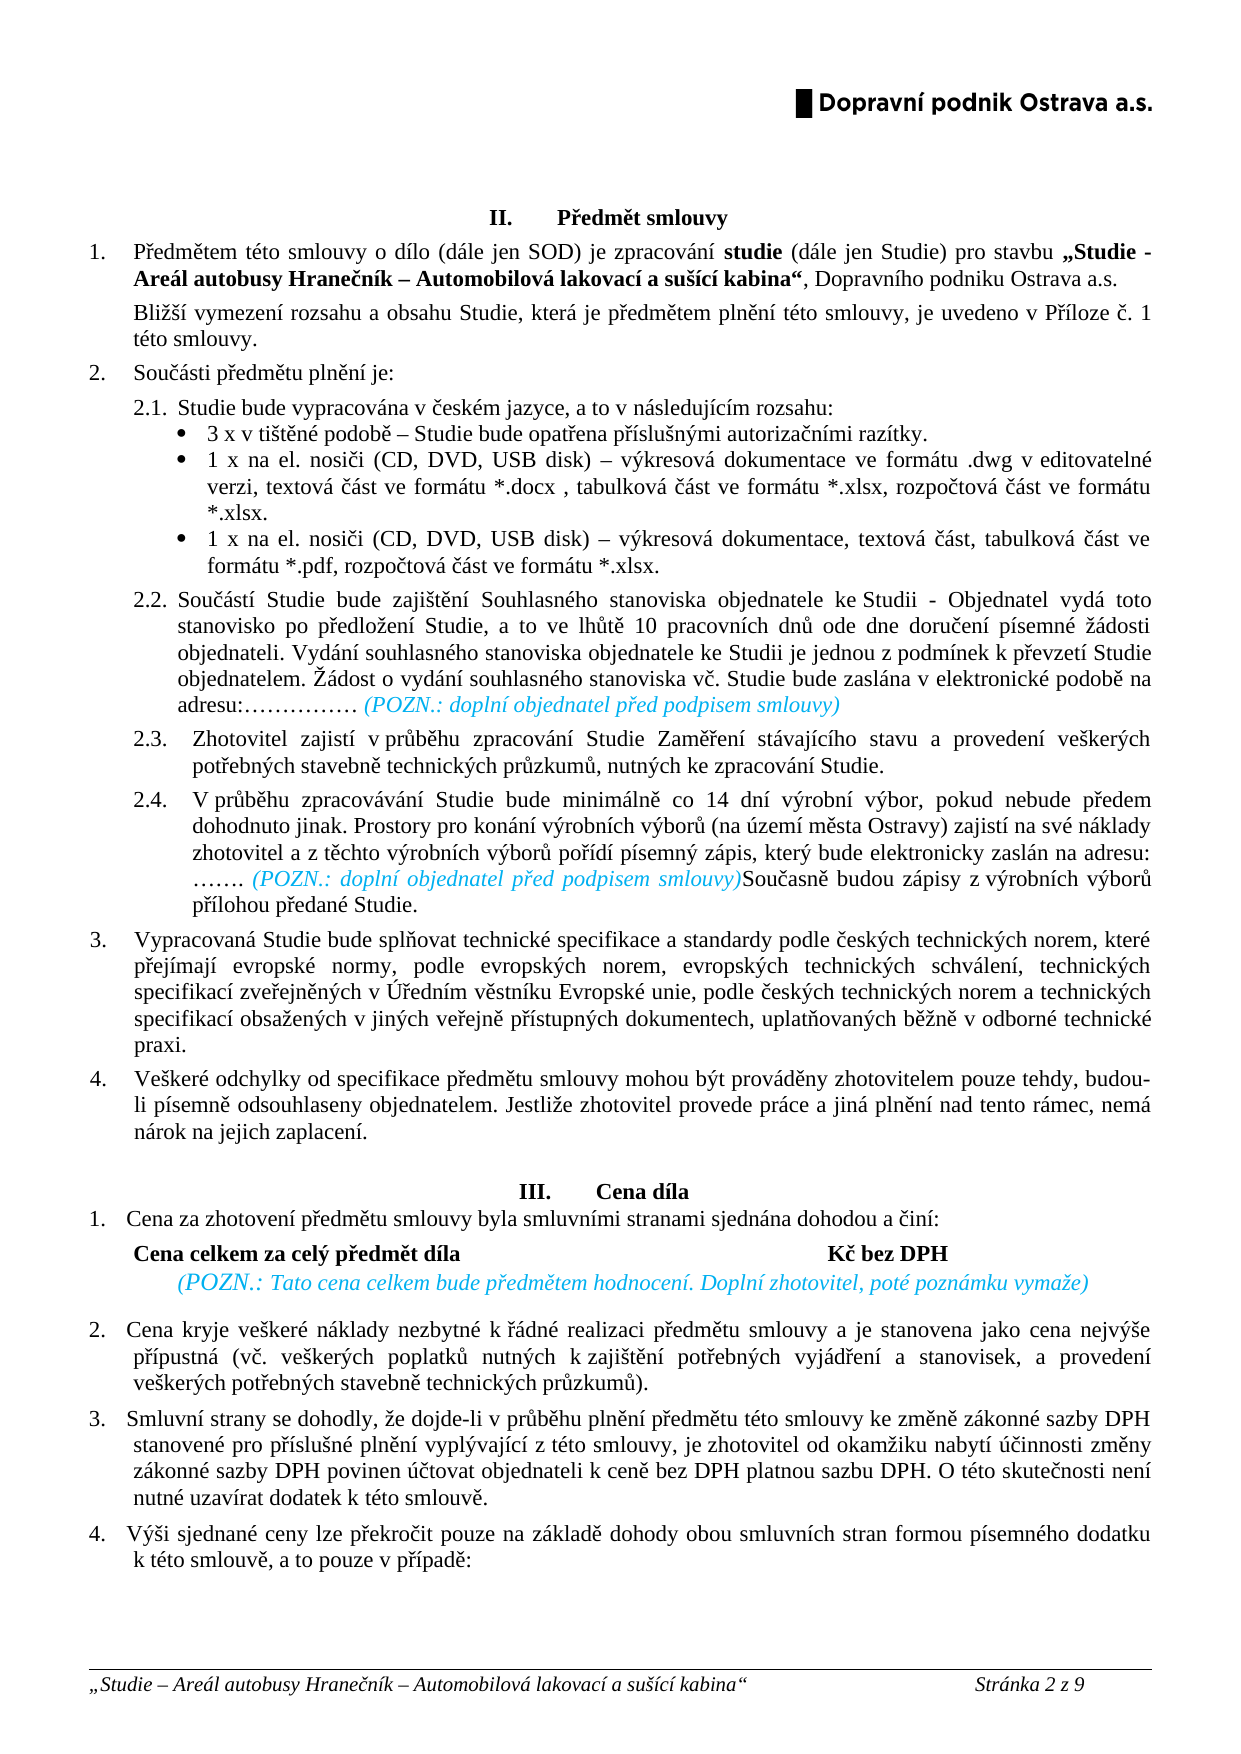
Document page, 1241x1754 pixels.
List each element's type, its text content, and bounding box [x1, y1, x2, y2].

text 3 x v tištěné podobě – Studie bude opatřena příslušnými autorizačními razítky. [177, 420, 1152, 446]
subtitle Cena kryje veškeré náklady nezbytné k řádné realizaci předmětu smlouvy a je stanovena jako cena nejvýše přípustná (vč. veškerých poplatků nutných k zajištění potřebných vyjádření a stanovisek, a provedení veškerých potřebných stavebně technických průzkumů). [89, 1316, 1152, 1396]
list Studie bude vypracována v českém jazyce, a to v následujícím rozsahu: [133, 394, 1152, 420]
subtitle Smluvní strany se dohodly, že dojde-li v průběhu plnění předmětu této smlouvy ke změně zákonné sazby DPH stanovené pro příslušné plnění vyplývající z této smlouvy, je zhotovitel od okamžiku nabytí účinnosti změny zákonné sazby DPH povinen účtovat objednateli k ceně bez DPH platnou sazbu DPH. O této skutečnosti není nutné uzavírat dodatek k této smlouvě. [89, 1405, 1152, 1510]
text Bližší vymezení rozsahu a obsahu Studie, která je předmětem plnění této smlouvy, je uvedeno v Příloze č. 1 této smlouvy. [133, 299, 1152, 352]
list Součásti předmětu plnění je: [89, 359, 1152, 386]
list Součástí Studie bude zajištění Souhlasného stanoviska objednatele ke Studii - Objednatel vydá toto stanovisko po předložení Studie, a to ve lhůtě 10 pracovních dnů ode dne doručení písemné žádosti objednateli. Vydání souhlasného stanoviska objednatele ke Studii je jednou z podmínek k převzetí Studie objednatelem. Žádost o vydání souhlasného stanoviska vč. Studie bude zaslána v elektronické podobě na adresu:…………… (POZN.: doplní objednatel před podpisem smlouvy) [133, 586, 1152, 718]
list Veškeré odchylky od specifikace předmětu smlouvy mohou být prováděny zhotovitelem pouze tehdy, budou-li písemně odsouhlaseny objednatelem. Jestliže zhotovitel provede práce a jiná plnění nad tento rámec, nemá nárok na jejich zaplacení. [89, 1065, 1152, 1144]
list Předmět smlouvy [89, 204, 1152, 231]
text Cena celkem za celý předmět díla Kč bez DPH [133, 1241, 1152, 1267]
picture [795, 89, 1152, 118]
list V průběhu zpracovávání Studie bude minimálně co 14 dní výrobní výbor, pokud nebude předem dohodnuto jinak. Prostory pro konání výrobních výborů (na území města Ostravy) zajistí na své náklady zhotovitel a z těchto výrobních výborů pořídí písemný zápis, který bude elektronicky zaslán na adresu: ……. (POZN.: doplní objednatel před podpisem smlouvy)Současně budou zápisy z výrobních výborů přílohou předané Studie. [133, 786, 1152, 918]
subtitle Cena za zhotovení předmětu smlouvy byla smluvními stranami sjednána dohodou a činí: [89, 1205, 1152, 1231]
text 1 x na el. nosiči (CD, DVD, USB disk) – výkresová dokumentace ve formátu .dwg v editovatelné verzi, textová část ve formátu *.docx , tabulková část ve formátu *.xlsx, rozpočtová část ve formátu *.xlsx. [177, 446, 1152, 525]
list Cena díla [89, 1178, 1152, 1205]
list Zhotovitel zajistí v průběhu zpracování Studie Zaměření stávajícího stavu a provedení veškerých potřebných stavebně technických průzkumů, nutných ke zpracování Studie. [133, 726, 1152, 778]
subtitle Výši sjednané ceny lze překročit pouze na základě dohody obou smluvních stran formou písemného dodatku k této smlouvě, a to pouze v případě: [89, 1520, 1152, 1572]
text 1 x na el. nosiči (CD, DVD, USB disk) – výkresová dokumentace, textová část, tabulková část ve formátu *.pdf, rozpočtová část ve formátu *.xlsx. [177, 525, 1152, 578]
list Předmětem této smlouvy o dílo (dále jen SOD) je zpracování studie (dále jen Studie) pro stavbu „Studie - Areál autobusy Hranečník – Automobilová lakovací a sušící kabina“, Dopravního podniku Ostrava a.s. [89, 238, 1152, 291]
text (POZN.: Tato cena celkem bude předmětem hodnocení. Doplní zhotovitel, poté poznámku vymaže) [177, 1267, 1152, 1296]
list Vypracovaná Studie bude splňovat technické specifikace a standardy podle českých technických norem, které přejímají evropské normy, podle evropských norem, evropských technických schválení, technických specifikací zveřejněných v Úředním věstníku Evropské unie, podle českých technických norem a technických specifikací obsažených v jiných veřejně přístupných dokumentech, uplatňovaných běžně v odborné technické praxi. [89, 926, 1152, 1057]
